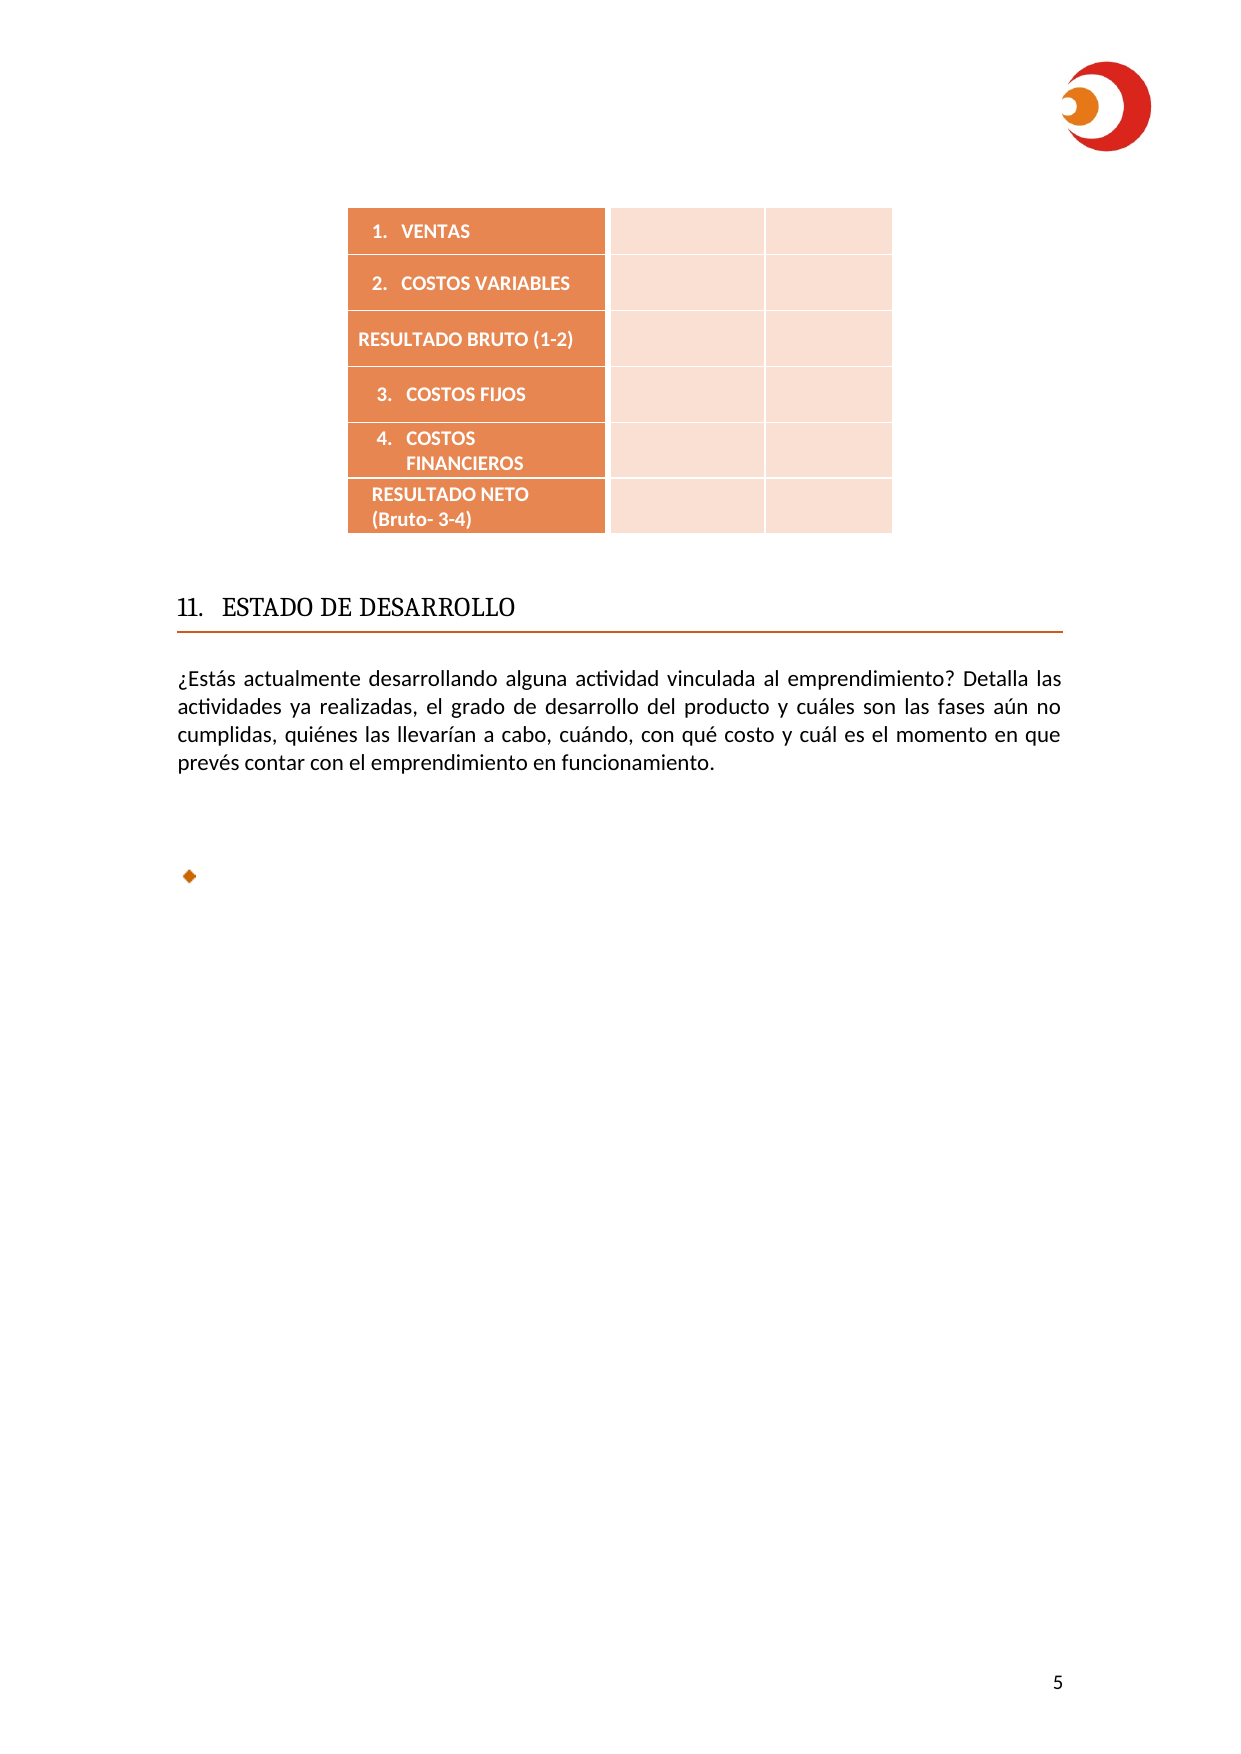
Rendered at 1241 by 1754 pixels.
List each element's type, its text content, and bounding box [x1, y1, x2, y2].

table_cell [766, 423, 892, 477]
table_cell [611, 255, 764, 310]
table_cell RESULTADO NETO (Bruto- 3-4) [348, 479, 605, 533]
table_cell [611, 208, 764, 254]
table_cell [766, 255, 892, 310]
text ¿Estás actualmente desarrollando alguna actividad vinculada al emprendimiento? Detalla las actividades ya realizadas, el grado de desarrollo del producto y cuáles son las fases aún no cumplidas, quiénes las llevarían a cabo, cuándo, con qué costo y cuál es el momento en que prevés contar con el emprendimiento en funcionamiento. [177, 664, 1063, 776]
table_cell [611, 367, 764, 422]
table_cell COSTOS VARIABLES [348, 255, 605, 310]
table_cell [611, 479, 764, 533]
picture [77, 46, 1203, 167]
table_cell [766, 479, 892, 533]
table_cell [611, 311, 764, 366]
picture [177, 865, 196, 885]
table_cell COSTOS FINANCIEROS [348, 423, 605, 477]
table_cell VENTAS [348, 208, 605, 254]
table_cell RESULTADO BRUTO (1-2) [348, 311, 605, 366]
table_cell [611, 423, 764, 477]
title ESTADO DE DESARROLLO [177, 592, 1063, 631]
table_cell [766, 311, 892, 366]
table_cell [766, 367, 892, 422]
table_cell [766, 208, 892, 254]
table_cell COSTOS FIJOS [348, 367, 605, 422]
